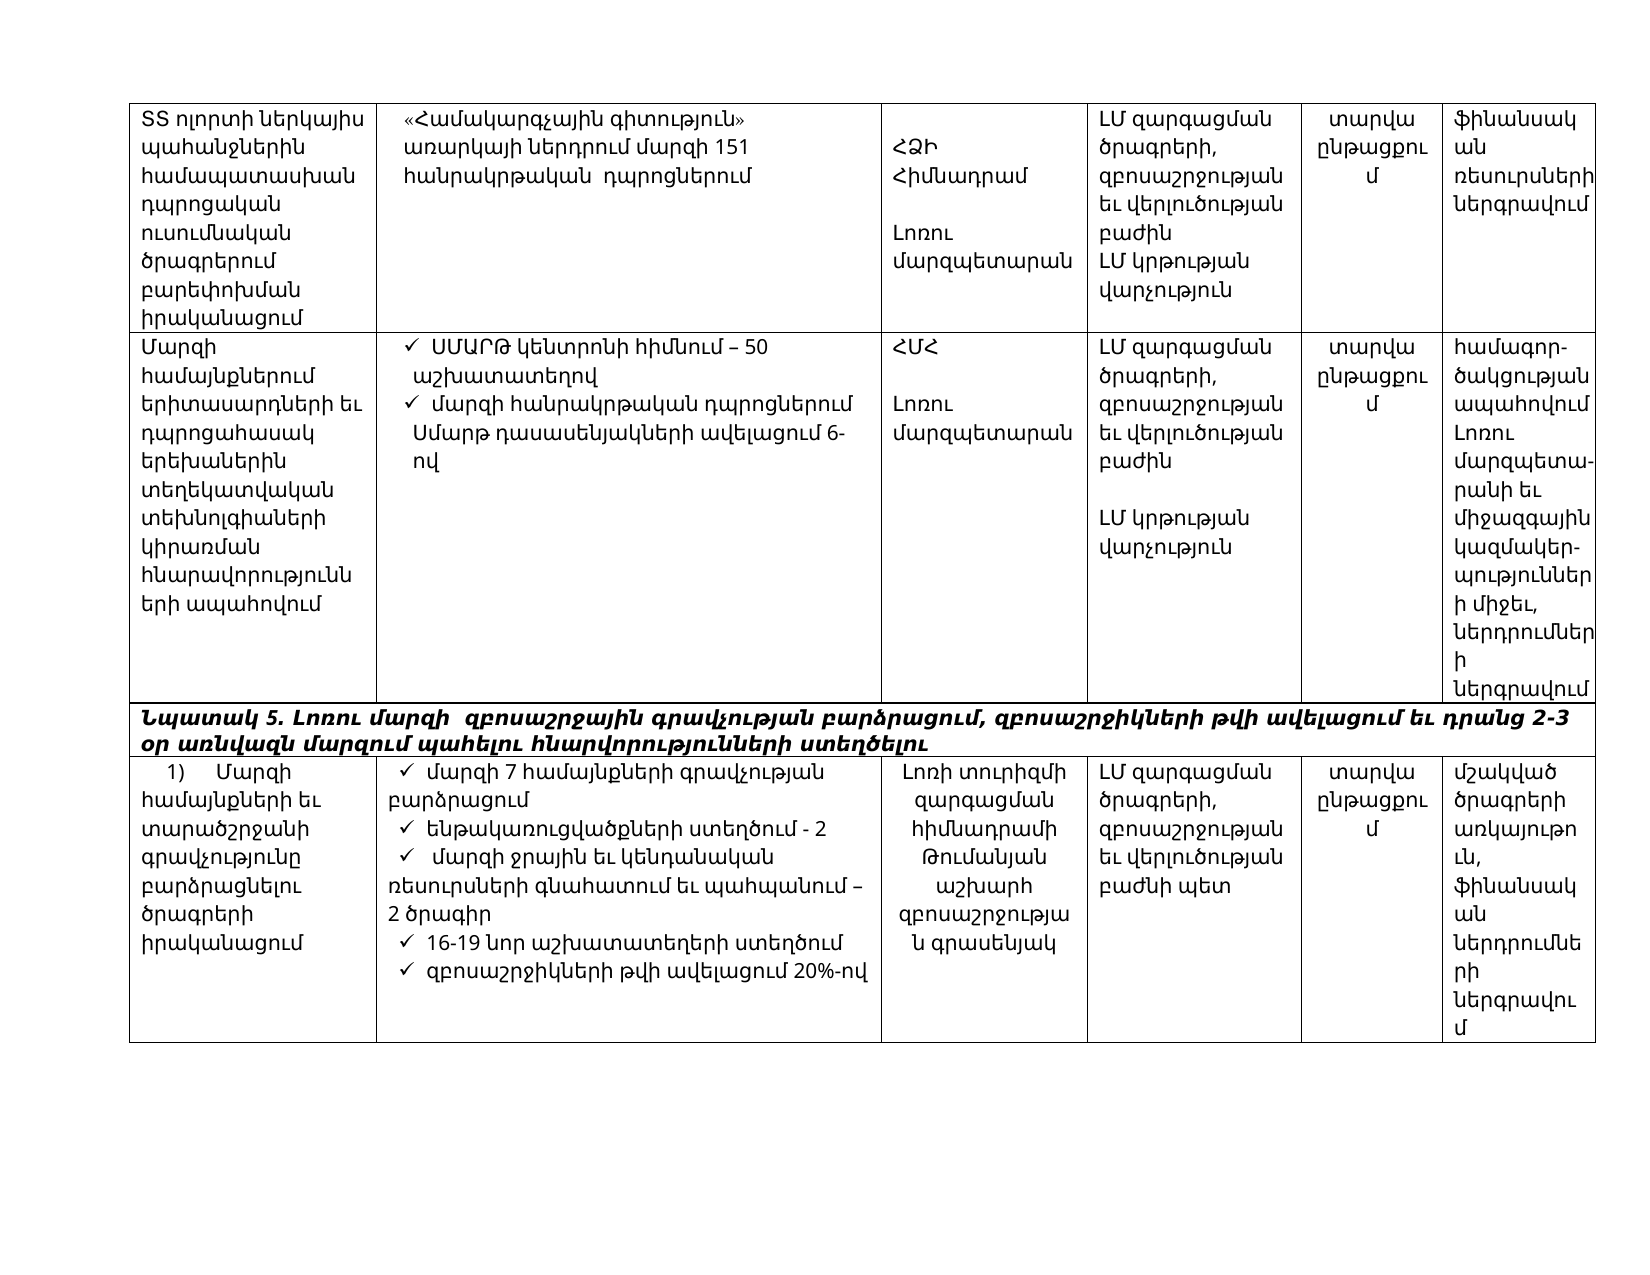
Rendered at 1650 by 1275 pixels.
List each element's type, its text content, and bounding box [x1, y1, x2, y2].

table_cell Մարզի համայնքներում երիտասարդների եւ դպրոցահասակ երեխաներին տեղեկատվական տեխնոլգիաների կիրառման հնարավորությունների ապահովում [130, 333, 376, 702]
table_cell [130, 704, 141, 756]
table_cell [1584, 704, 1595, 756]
table_cell ՀՄՀ Լոռու մարզպետարան [882, 333, 1087, 702]
table_cell ԼՄ զարգացման ծրագրերի, զբոսաշրջության եւ վերլուծության բաժնի պետ [1088, 757, 1301, 1042]
table_cell ֆինանսական ռեսուրսների ներգրավում [1443, 104, 1595, 332]
table_cell ՍՄԱՐԹ կենտրոնի հիմնում – 50 աշխատատեղով մարզի հանրակրթական դպրոցներում Սմարթ դասասենյակների ավելացում 6-ով [377, 333, 881, 702]
table_cell ԼՄ զարգացման ծրագրերի, զբոսաշրջության եւ վերլուծության բաժին ԼՄ կրթության վարչություն [1088, 333, 1301, 702]
table_cell Համակարգչային գիտություն առարկայի ներդրում մարզի 151 հանրակրթական դպրոցներում [377, 104, 881, 332]
table_cell ՀՁԻ Հիմնադրամ Լոռու մարզպետարան [882, 104, 1087, 332]
table_cell տարվա ընթացքում [1302, 333, 1442, 702]
table_cell Լոռի տուրիզմի զարգացման հիմնադրամի Թումանյան աշխարհ զբոսաշրջության գրասենյակ [882, 757, 1087, 1042]
table_cell մարզի 7 համայնքների գրավչության բարձրացում ենթակառուցվածքների ստեղծում - 2 մարզի ջրային եւ կենդանական ռեսուրսների գնահատում եւ պահպանում – 2 ծրագիր 16-19 նոր աշխատատեղերի ստեղծում զբոսաշրջիկների թվի ավելացում 20%-ով [377, 757, 881, 1042]
table_cell տարվա ընթացքում [1302, 757, 1442, 1042]
table_cell տարվա ընթացքում [1302, 104, 1442, 332]
table_cell ԼՄ զարգացման ծրագրերի, զբոսաշրջության եւ վերլուծության բաժին ԼՄ կրթության վարչություն [1088, 104, 1301, 332]
table_cell Մարզի համայնքների եւ տարածշրջանի գրավչությունը բարձրացնելու ծրագրերի իրականացում [130, 757, 376, 1042]
